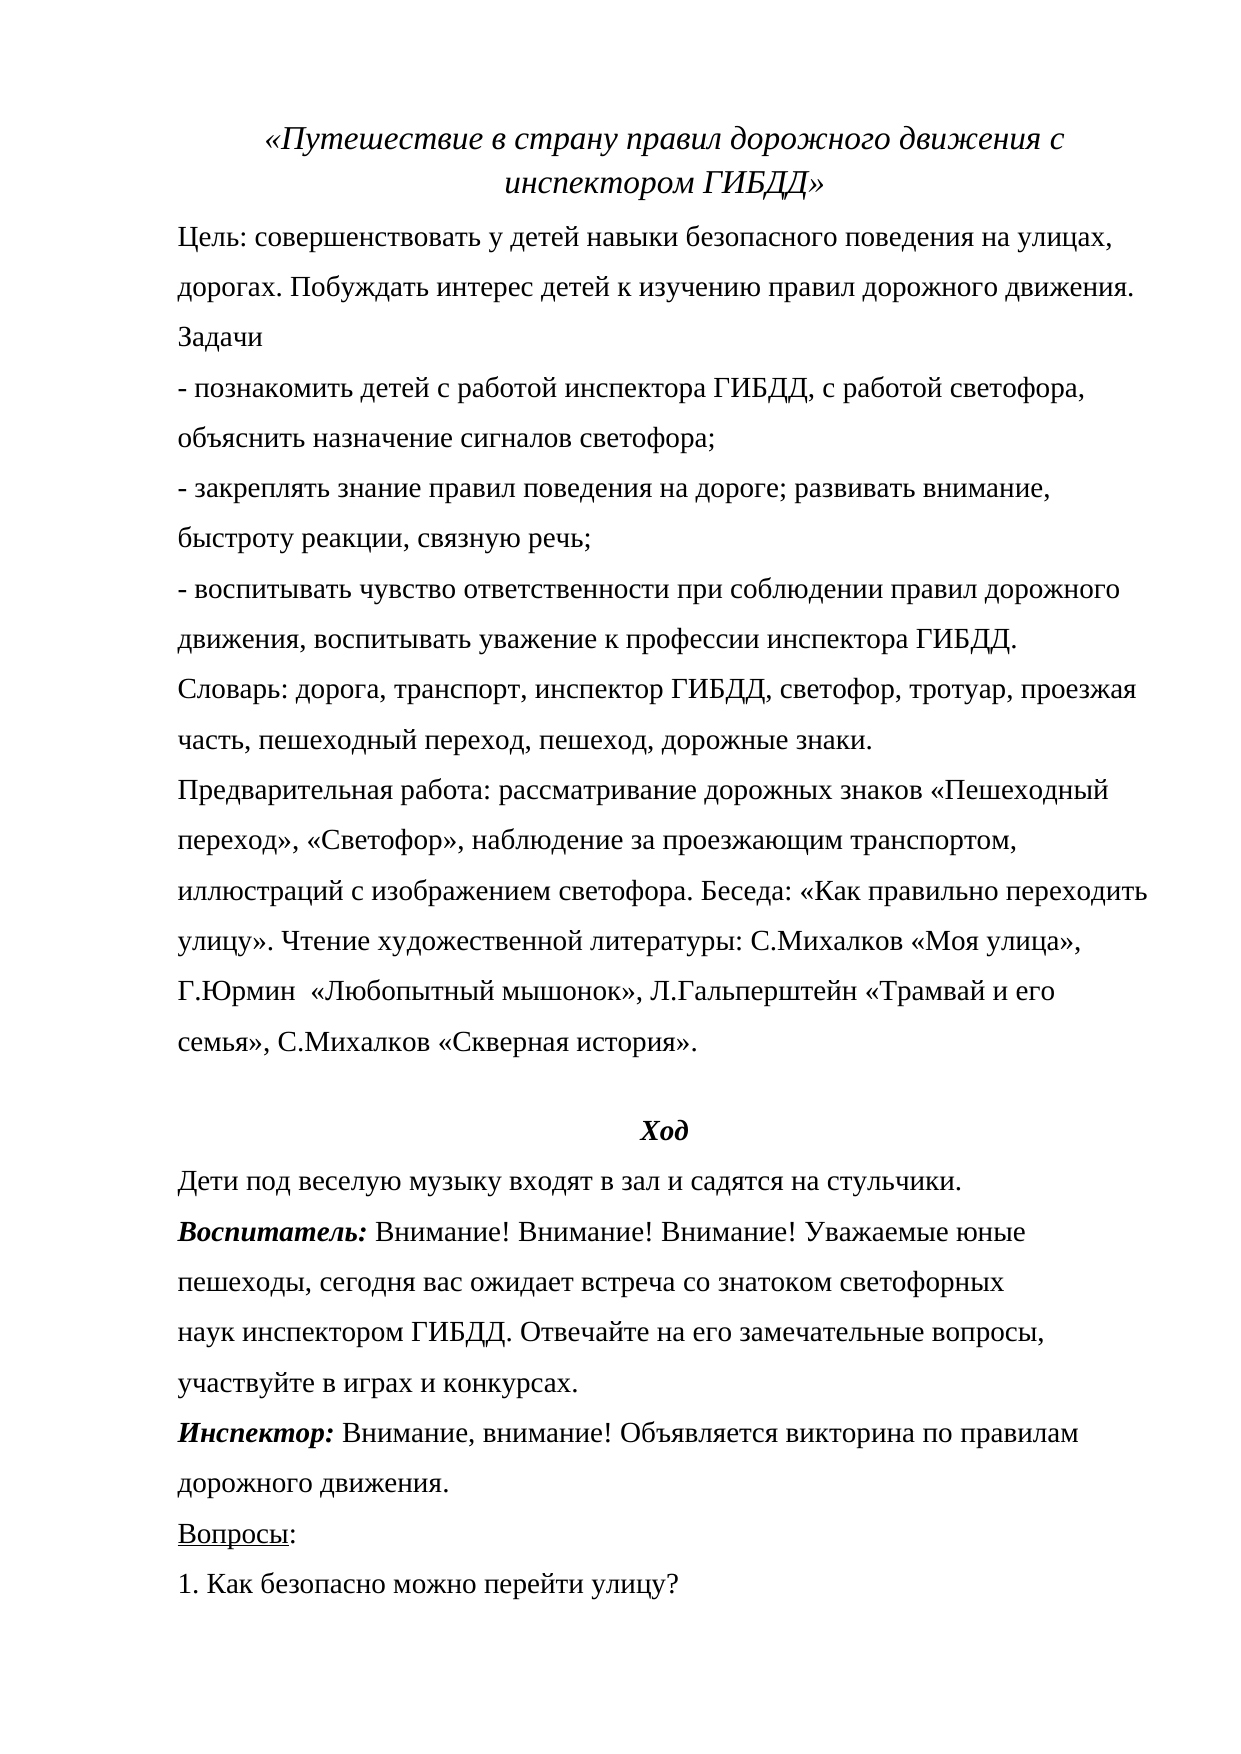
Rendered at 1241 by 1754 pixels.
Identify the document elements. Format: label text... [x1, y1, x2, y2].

text Ход [177, 1113, 1152, 1147]
text Цель: совершенствовать у детей навыки безопасного поведения на улицах, дорогах. Побуждать интерес детей к изучению правил дорожного движения. Задачи - познакомить детей с работой инспектора ГИБДД, с работой светофора, объяснить назначение сигналов светофора; - закреплять знание правил поведения на дороге; развивать внимание, быстроту реакции, связную речь; - воспитывать чувство ответственности при соблюдении правил дорожного движения, воспитывать уважение к профессии инспектора ГИБДД. Словарь: дорога, транспорт, инспектор ГИБДД, светофор, тротуар, проезжая часть, пешеходный переход, пешеход, дорожные знаки. Предварительная работа: рассматривание дорожных знаков «Пешеходный переход», «Светофор», наблюдение за проезжающим транспортом, иллюстраций с изображением светофора. Беседа: «Как правильно переходить улицу». Чтение художественной литературы: С.Михалков «Моя улица», Г.Юрмин «Любопытный мышонок», Л.Гальперштейн «Трамвай и его семья», С.Михалков «Скверная история». [177, 219, 1152, 1099]
text «Путешествие в страну правил дорожного движения с инспектором ГИБДД» [177, 118, 1152, 201]
text Воспитатель: Внимание! Внимание! Внимание! Уважаемые юные пешеходы, сегодня вас ожидает встреча со знатоком светофорных наук инспектором ГИБДД. Отвечайте на его замечательные вопросы, участвуйте в играх и конкурсах. [177, 1214, 1152, 1398]
text 1. Как безопасно можно перейти улицу? [177, 1566, 1152, 1599]
text Инспектор: Внимание, внимание! Объявляется викторина по правилам дорожного движения. [177, 1415, 1152, 1499]
text Вопросы: [177, 1516, 1152, 1549]
text Дети под веселую музыку входят в зал и садятся на стульчики. [177, 1163, 1152, 1197]
